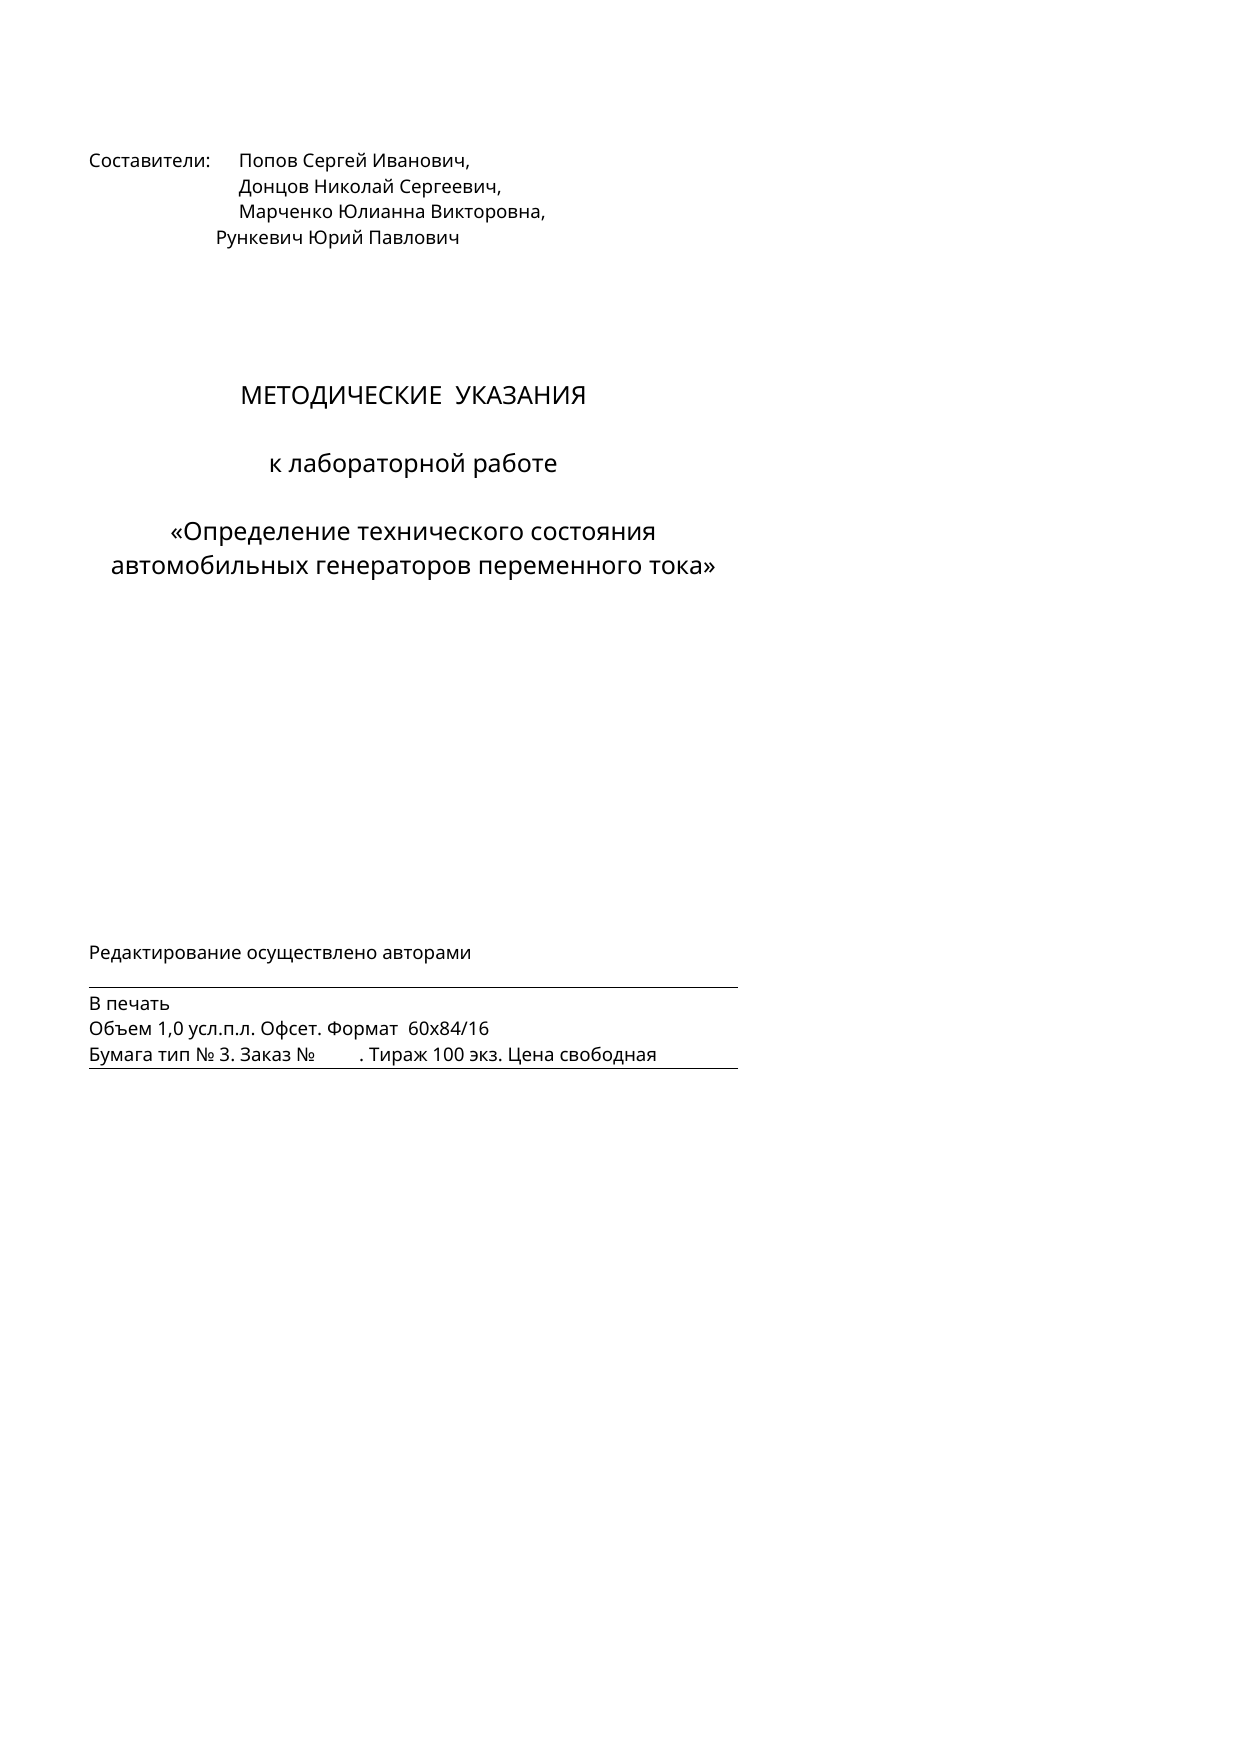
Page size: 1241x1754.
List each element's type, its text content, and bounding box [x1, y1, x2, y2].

text автомобильных генераторов переменного тока» [89, 548, 738, 582]
text Донцов Николай Сергеевич, [89, 173, 738, 199]
text Объем 1,0 усл.п.л. Офсет. Формат 60х84/16 [89, 1015, 738, 1041]
text Бумага тип № 3. Заказ № . Тираж 100 экз. Цена свободная [89, 1041, 738, 1068]
text Редактирование осуществлено авторами [89, 940, 735, 965]
text Составители: Попов Сергей Иванович, [89, 148, 738, 173]
text «Определение технического состояния [89, 514, 738, 548]
text Рункевич Юрий Павлович [89, 224, 738, 250]
text к лабораторной работе [89, 446, 738, 479]
text В печать [89, 988, 738, 1015]
text Марченко Юлианна Викторовна, [89, 199, 738, 224]
subtitle МЕТОДИЧЕСКИЕ УКАЗАНИЯ [89, 377, 738, 411]
